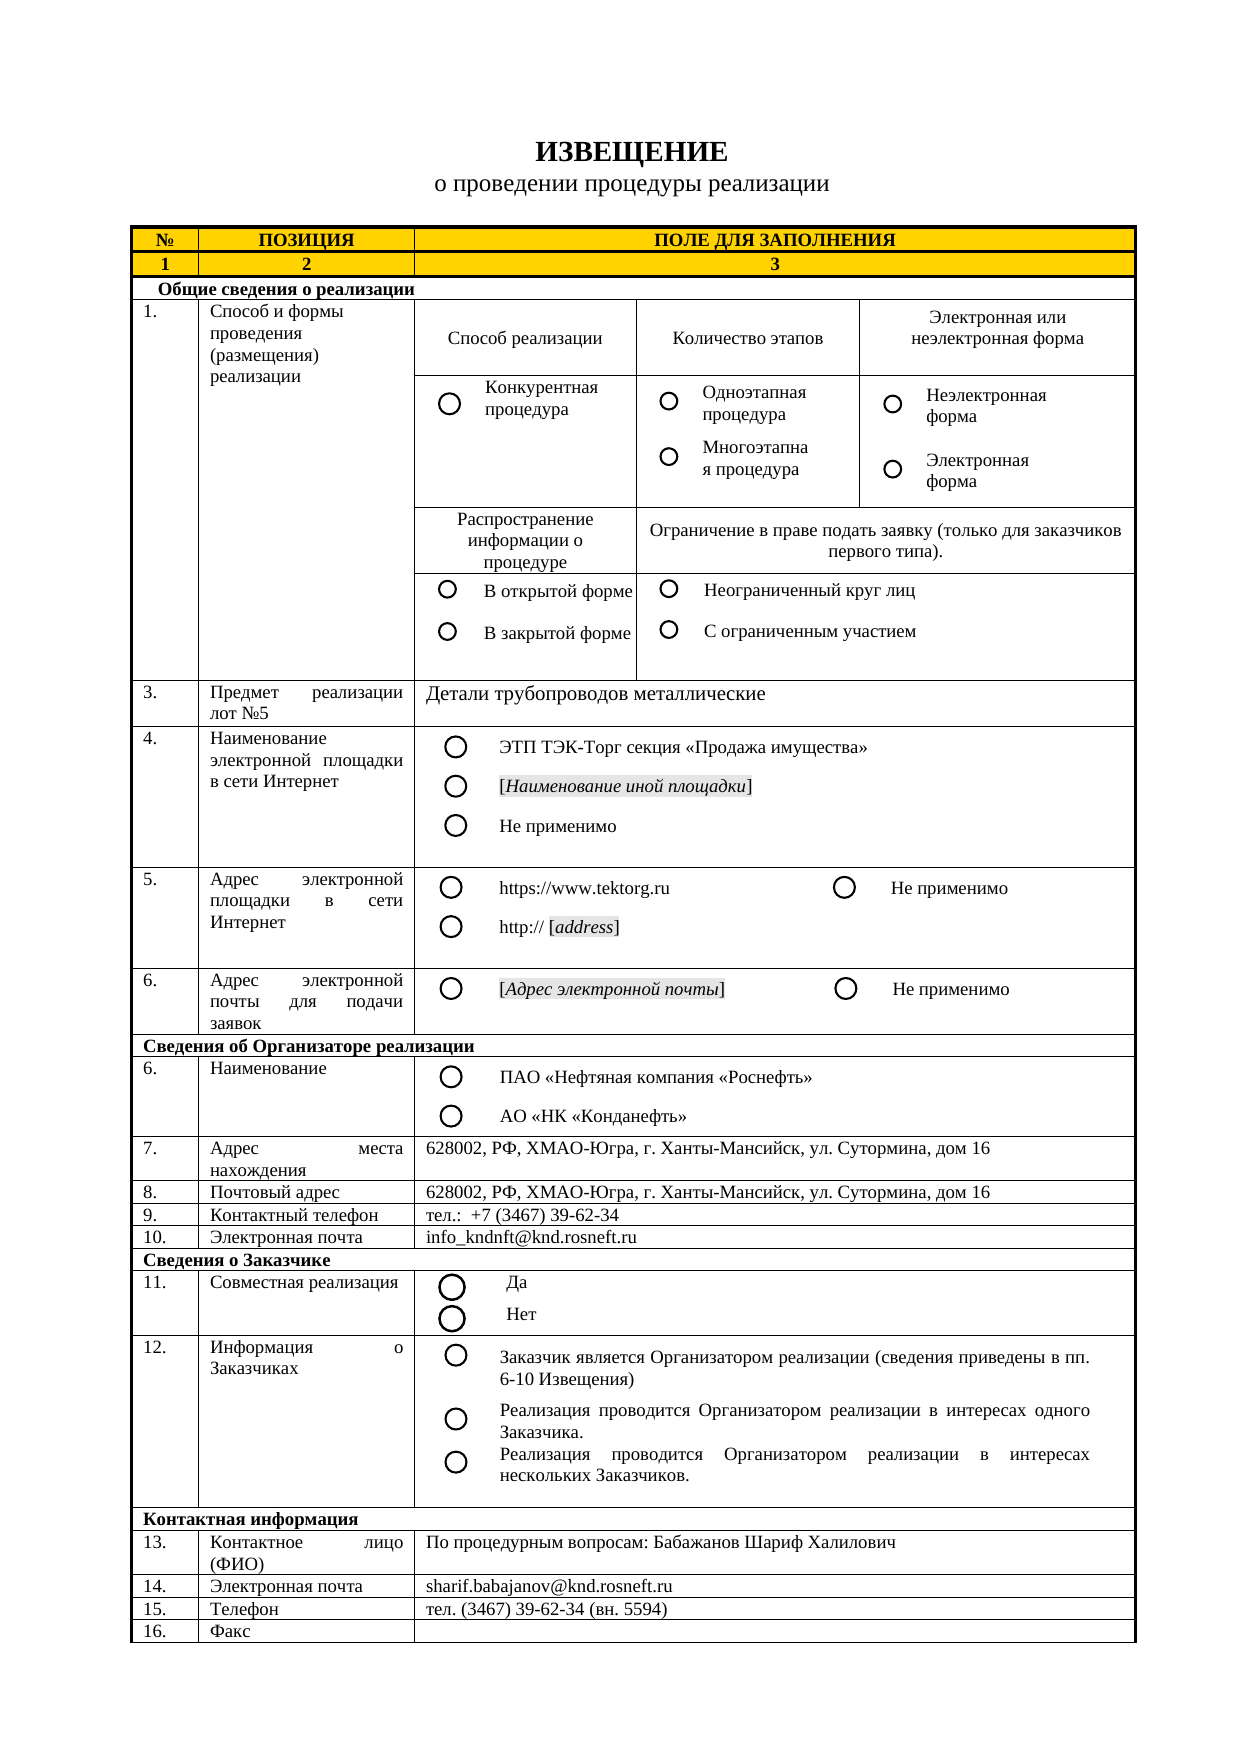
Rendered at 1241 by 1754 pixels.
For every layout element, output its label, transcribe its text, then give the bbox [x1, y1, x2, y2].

table_cell тел.: +7 (3467) 39-62-34 [415, 1204, 1134, 1225]
table_cell info_kndnft@knd.rosneft.ru [415, 1226, 1134, 1248]
table_cell Электронная или неэлектронная форма [860, 300, 1134, 375]
table_cell [415, 969, 1134, 1033]
table_cell По процедурным вопросам: Бабажанов Шариф Халилович [415, 1531, 1134, 1574]
table_cell [133, 1271, 198, 1334]
text о проведении процедуры реализации [130, 168, 1134, 197]
table_cell Информация о Заказчиках [199, 1336, 414, 1507]
table_cell [133, 681, 198, 726]
table_cell 628002, РФ, ХМАО-Югра, г. Ханты-Мансийск, ул. Сутормина, дом 16 [415, 1137, 1134, 1180]
table_cell [415, 376, 636, 507]
table_header ПОЛЕ ДЛЯ ЗАПОЛНЕНИЯ [415, 229, 1134, 250]
table_cell [415, 574, 636, 679]
table_cell [133, 1336, 198, 1507]
table_cell Адрес электронной площадки в сети Интернет [199, 868, 414, 968]
table_cell 628002, РФ, ХМАО-Югра, г. Ханты-Мансийск, ул. Сутормина, дом 16 [415, 1181, 1134, 1203]
table_cell Наименование [199, 1057, 414, 1136]
table_cell [133, 300, 198, 679]
table_cell Контактное лицо (ФИО) [199, 1531, 414, 1574]
table_cell Электронная почта [199, 1226, 414, 1248]
table_cell Способ и формы проведения (размещения) реализации [199, 300, 414, 679]
table_cell [860, 376, 1134, 507]
table_cell [637, 574, 1134, 679]
table_cell [133, 1204, 198, 1225]
table_cell Способ реализации [415, 300, 636, 375]
table_cell Почтовый адрес [199, 1181, 414, 1203]
table_cell [133, 1057, 198, 1136]
table_cell тел. (3467) 39-62-34 (вн. 5594) [415, 1598, 1134, 1619]
table_cell [415, 1271, 437, 1334]
table_cell [133, 868, 198, 968]
table_cell sharif.babajanov@knd.rosneft.ru [415, 1575, 1134, 1597]
table_cell Совместная реализация [199, 1271, 414, 1334]
table_cell Электронная почта [199, 1575, 414, 1597]
table_cell [133, 1226, 198, 1248]
table_cell [133, 1620, 198, 1642]
table_cell Количество этапов [637, 300, 859, 375]
table_header № [133, 229, 198, 250]
table_cell Ограничение в праве подать заявку (только для заказчиков первого типа). [637, 508, 1134, 572]
table_cell Общие сведения о реализации [133, 278, 1134, 299]
table_cell Сведения о Заказчике [133, 1249, 1134, 1270]
table_cell [133, 1531, 198, 1574]
text Извещение [130, 134, 1134, 168]
table_cell Распространение информации о процедуре [415, 508, 636, 572]
table_cell [133, 969, 198, 1033]
table_cell Наименование электронной площадки в сети Интернет [199, 727, 414, 867]
table_cell [133, 1598, 198, 1619]
table_cell 1 [133, 253, 198, 275]
table_cell Телефон [199, 1598, 414, 1619]
table_cell Адрес места нахождения [199, 1137, 414, 1180]
table_cell [133, 727, 198, 867]
table_cell [415, 1620, 1134, 1642]
table_cell Сведения об Организаторе реализации [133, 1035, 1134, 1056]
table_cell Детали трубопроводов металлические [415, 681, 1134, 726]
table_cell [133, 1181, 198, 1203]
table_cell Контактная информация [133, 1508, 1134, 1530]
table_cell Предмет реализации лот №5 [199, 681, 414, 726]
table_cell [415, 727, 1134, 867]
table_cell 2 [199, 253, 414, 275]
table_cell [415, 1057, 439, 1136]
table_cell [133, 1575, 198, 1597]
table_cell [467, 1057, 1134, 1136]
table_cell [415, 1336, 1134, 1507]
table_header ПОЗИЦИЯ [199, 229, 414, 250]
table_cell [415, 868, 1134, 968]
table_cell 3 [415, 253, 1134, 275]
table_cell Адрес электронной почты для подачи заявок [199, 969, 414, 1033]
table_cell [133, 1137, 198, 1180]
table_cell Контактный телефон [199, 1204, 414, 1225]
table_cell Факс [199, 1620, 414, 1642]
table_cell [637, 376, 859, 507]
table_cell [468, 1271, 1134, 1334]
